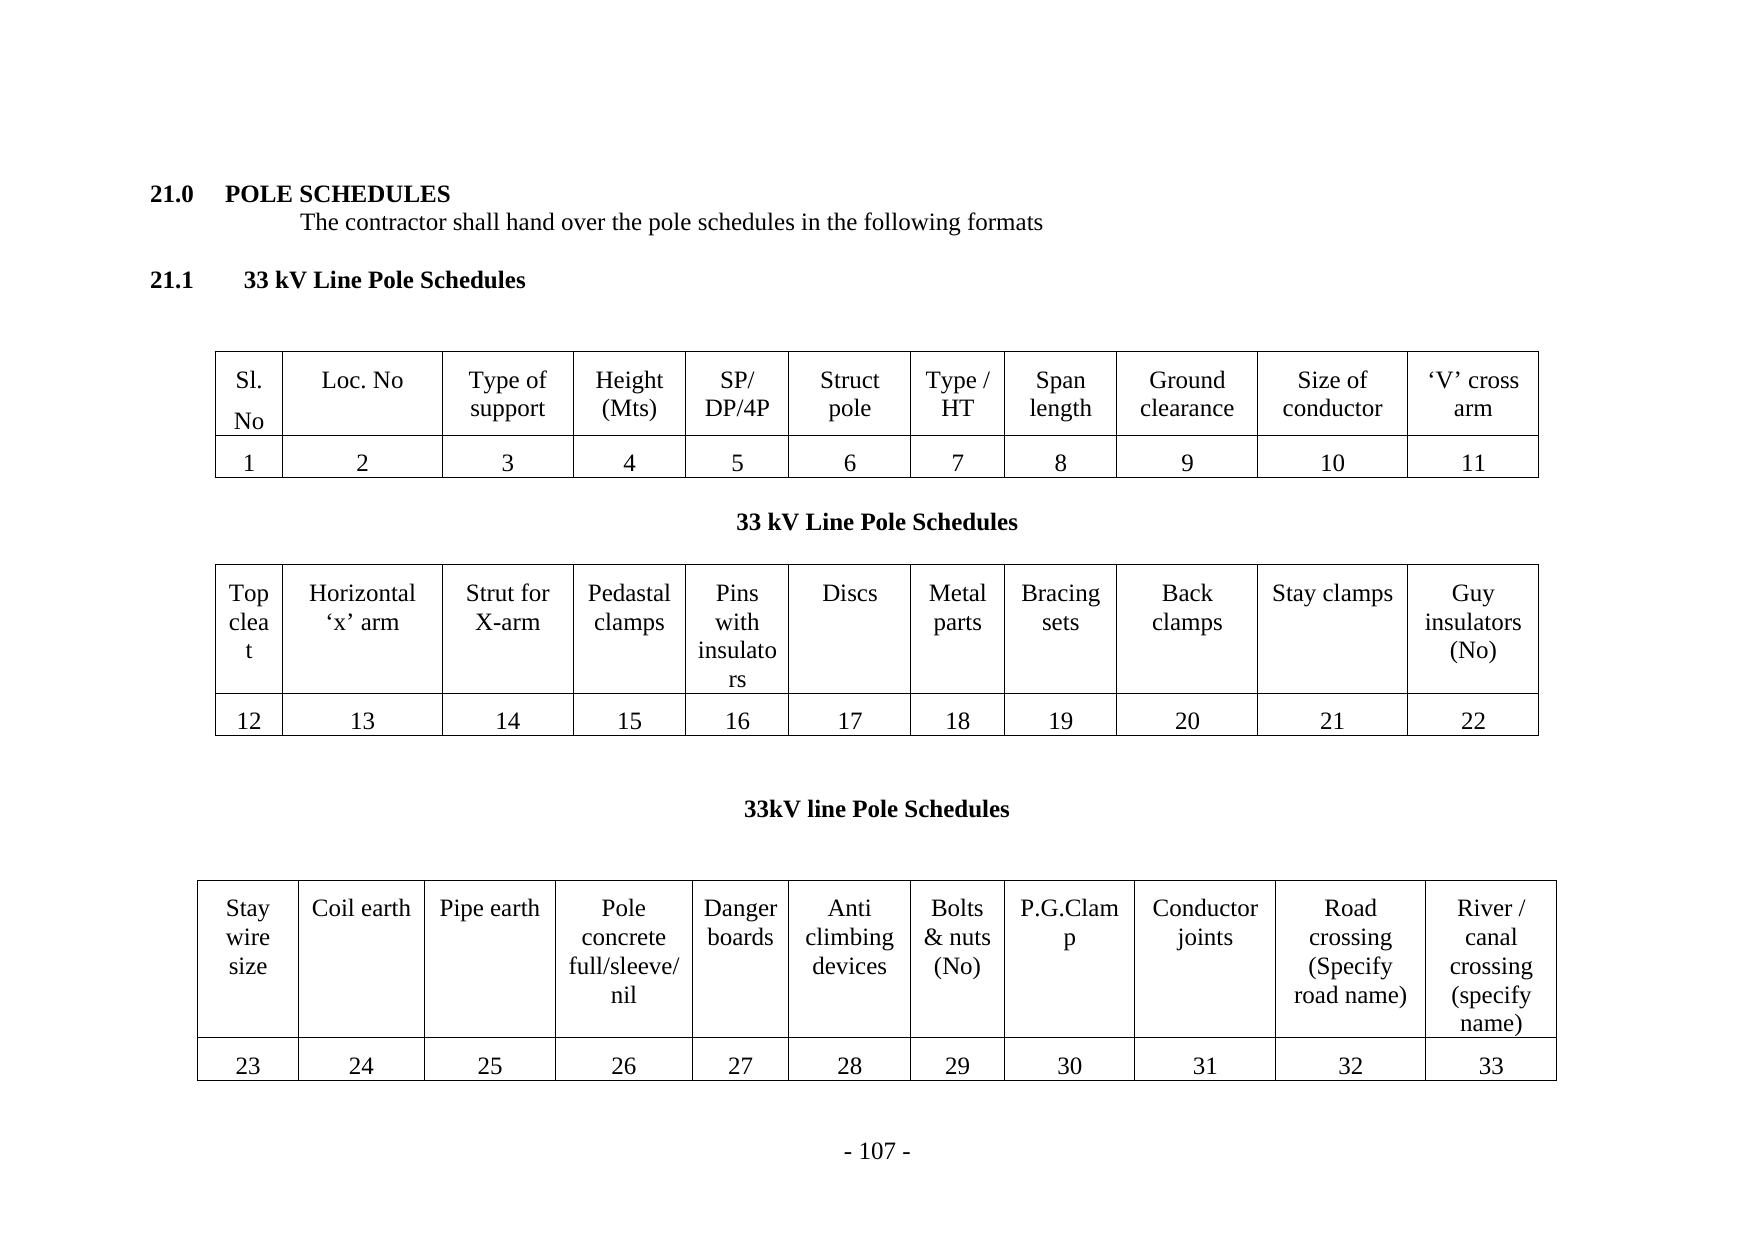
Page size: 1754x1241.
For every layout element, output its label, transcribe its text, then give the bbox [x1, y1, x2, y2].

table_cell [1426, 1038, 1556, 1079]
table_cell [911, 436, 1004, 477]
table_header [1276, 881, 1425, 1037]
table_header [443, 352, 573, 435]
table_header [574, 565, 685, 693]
text 33kV line Pole Schedules [150, 794, 1604, 822]
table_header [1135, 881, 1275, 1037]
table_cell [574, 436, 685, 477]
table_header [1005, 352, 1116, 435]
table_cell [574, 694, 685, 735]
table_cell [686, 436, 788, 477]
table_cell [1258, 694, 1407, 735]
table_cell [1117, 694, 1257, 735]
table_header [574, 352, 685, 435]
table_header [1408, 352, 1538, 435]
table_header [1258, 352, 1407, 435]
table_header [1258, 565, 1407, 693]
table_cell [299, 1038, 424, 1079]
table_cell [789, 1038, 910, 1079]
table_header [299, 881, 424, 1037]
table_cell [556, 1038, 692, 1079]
text 21.0 POLE SCHEDULES [150, 179, 1604, 207]
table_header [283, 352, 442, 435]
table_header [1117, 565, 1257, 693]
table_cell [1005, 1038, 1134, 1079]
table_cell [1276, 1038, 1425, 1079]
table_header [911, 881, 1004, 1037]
text The contractor shall hand over the pole schedules in the following formats [225, 207, 1604, 236]
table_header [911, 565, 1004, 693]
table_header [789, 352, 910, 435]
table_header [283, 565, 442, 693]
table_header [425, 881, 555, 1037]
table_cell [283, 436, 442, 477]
list 33 kV Line Pole Schedules [150, 265, 1604, 294]
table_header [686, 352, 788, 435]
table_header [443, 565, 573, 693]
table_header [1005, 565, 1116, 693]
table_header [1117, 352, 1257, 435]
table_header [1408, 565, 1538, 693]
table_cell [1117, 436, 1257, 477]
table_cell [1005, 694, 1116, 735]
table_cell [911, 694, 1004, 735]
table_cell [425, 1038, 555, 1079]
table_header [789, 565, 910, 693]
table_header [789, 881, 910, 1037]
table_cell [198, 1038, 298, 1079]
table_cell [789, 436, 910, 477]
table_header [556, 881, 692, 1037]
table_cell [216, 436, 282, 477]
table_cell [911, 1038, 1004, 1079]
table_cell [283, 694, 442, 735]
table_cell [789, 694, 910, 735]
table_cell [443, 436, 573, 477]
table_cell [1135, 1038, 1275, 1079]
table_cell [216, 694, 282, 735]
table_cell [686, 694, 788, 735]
text 33 kV Line Pole Schedules [150, 507, 1604, 536]
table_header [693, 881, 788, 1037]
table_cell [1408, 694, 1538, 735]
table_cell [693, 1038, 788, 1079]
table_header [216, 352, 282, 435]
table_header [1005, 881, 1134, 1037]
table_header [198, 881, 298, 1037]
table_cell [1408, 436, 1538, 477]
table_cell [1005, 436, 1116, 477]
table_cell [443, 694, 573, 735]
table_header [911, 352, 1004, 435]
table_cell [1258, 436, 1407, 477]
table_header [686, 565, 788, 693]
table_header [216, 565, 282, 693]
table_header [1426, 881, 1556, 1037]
